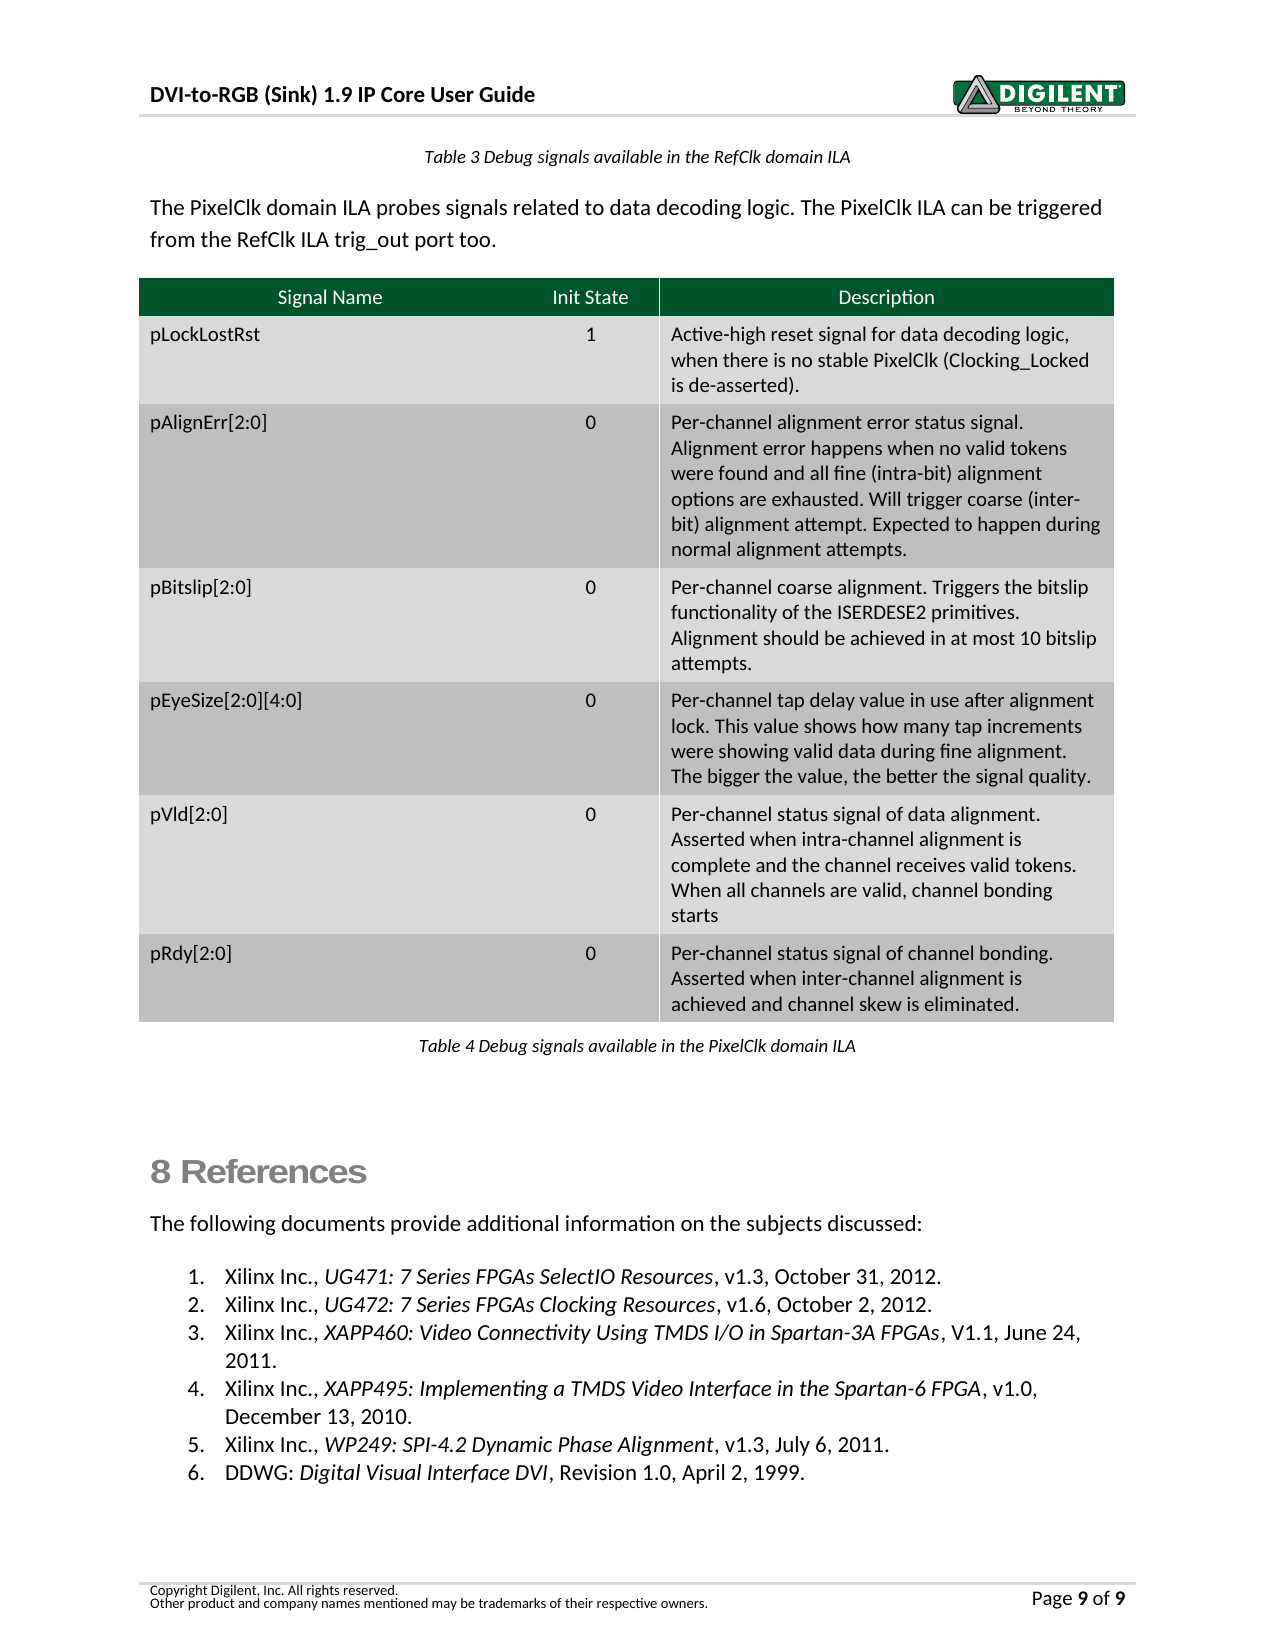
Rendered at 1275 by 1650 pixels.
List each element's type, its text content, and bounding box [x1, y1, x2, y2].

table_cell Per-channel alignment error status signal. Alignment error happens when no valid tokens were found and all fine (intra-bit) alignment options are exhausted. Will trigger coarse (inter-bit) alignment attempt. Expected to happen during normal alignment attempts. [660, 404, 1114, 568]
table_cell pBitslip[2:0] [139, 568, 521, 682]
table_cell pAlignErr[2:0] [139, 404, 521, 568]
list Xilinx Inc., WP249: SPI-4.2 Dynamic Phase Alignment, v1.3, July 6, 2011. [187, 1430, 1125, 1458]
table_cell 0 [521, 404, 659, 568]
list DDWG: Digital Visual Interface DVI, Revision 1.0, April 2, 1999. [187, 1458, 1125, 1486]
table_cell Per-channel coarse alignment. Triggers the bitslip functionality of the ISERDESE2 primitives. Alignment should be achieved in at most 10 bitslip attempts. [660, 568, 1114, 682]
table_cell pRdy[2:0] [139, 934, 521, 1022]
list Xilinx Inc., XAPP495: Implementing a TMDS Video Interface in the Spartan-6 FPGA, v1.0, December 13, 2010. [187, 1374, 1125, 1430]
table_header Init State [521, 278, 659, 316]
table_cell 0 [521, 568, 659, 682]
table_cell Per-channel status signal of data alignment. Asserted when intra-channel alignment is complete and the channel receives valid tokens. When all channels are valid, channel bonding starts [660, 795, 1114, 934]
table_cell Per-channel status signal of channel bonding. Asserted when inter-channel alignment is achieved and channel skew is eliminated. [660, 934, 1114, 1022]
table_cell 0 [521, 682, 659, 795]
table_cell 0 [521, 934, 659, 1022]
table_cell Active-high reset signal for data decoding logic, when there is no stable PixelClk (Clocking_Locked is de-asserted). [660, 316, 1114, 404]
table_cell pLockLostRst [139, 316, 521, 404]
text Table 4 Debug signals available in the PixelClk domain ILA [150, 1035, 1125, 1058]
table_cell Per-channel tap delay value in use after alignment lock. This value shows how many tap increments were showing valid data during fine alignment. The bigger the value, the better the signal quality. [660, 682, 1114, 795]
table_cell pVld[2:0] [139, 795, 521, 934]
list Xilinx Inc., UG471: 7 Series FPGAs SelectIO Resources, v1.3, October 31, 2012. [187, 1262, 1125, 1290]
table_cell 0 [521, 795, 659, 934]
list Xilinx Inc., XAPP460: Video Connectivity Using TMDS I/O in Spartan-3A FPGAs, V1.1, June 24, 2011. [187, 1318, 1125, 1374]
table_cell 1 [521, 316, 659, 404]
text Table 3 Debug signals available in the RefClk domain ILA [150, 145, 1125, 168]
subtitle References [150, 1152, 1125, 1191]
list Xilinx Inc., UG472: 7 Series FPGAs Clocking Resources, v1.6, October 2, 2012. [187, 1290, 1125, 1318]
table_header Description [660, 278, 1114, 316]
table_cell pEyeSize[2:0][4:0] [139, 682, 521, 795]
text The PixelClk domain ILA probes signals related to data decoding logic. The PixelClk ILA can be triggered from the RefClk ILA trig_out port too. [150, 193, 1125, 253]
text The following documents provide additional information on the subjects discussed: [150, 1209, 1125, 1237]
table_header Signal Name [139, 278, 521, 316]
